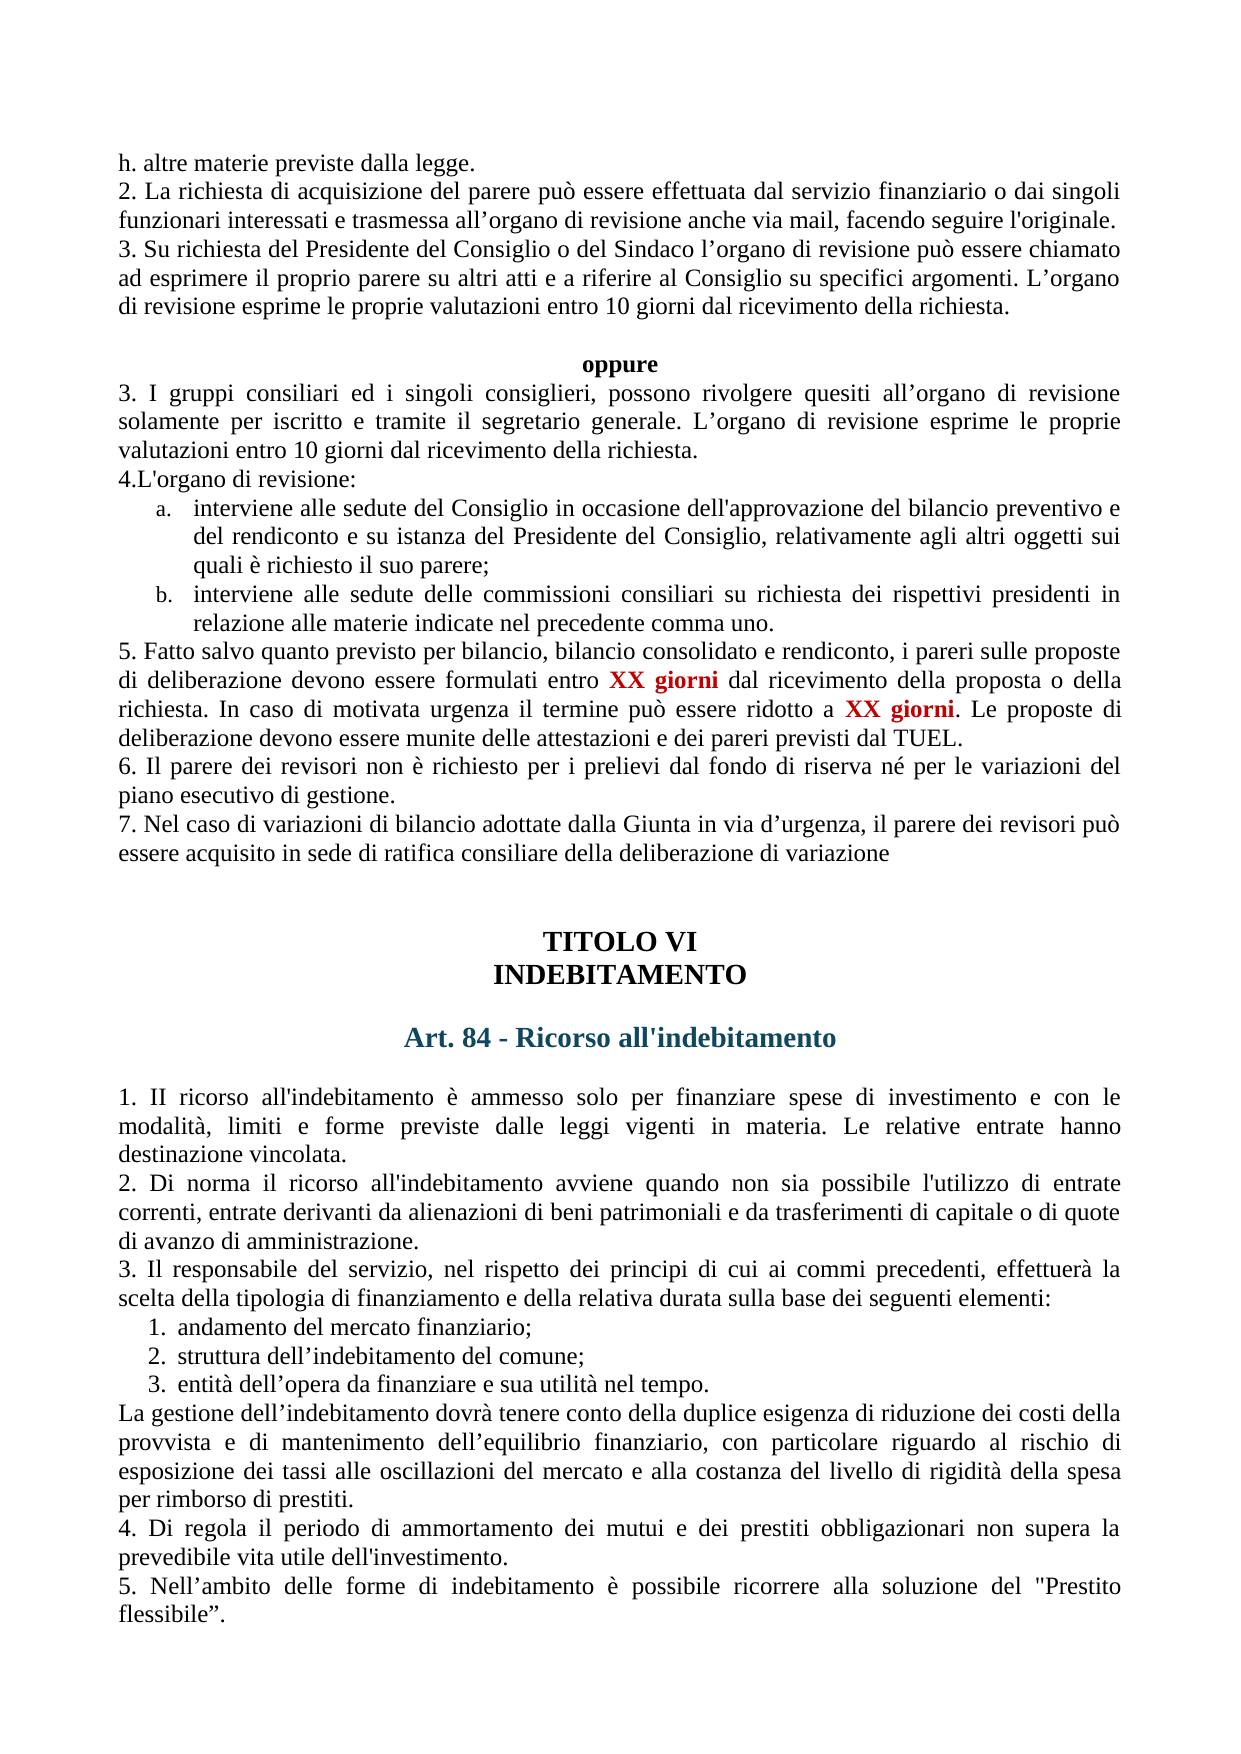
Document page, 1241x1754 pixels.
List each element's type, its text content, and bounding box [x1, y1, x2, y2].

text INDEBITAMENTO [118, 957, 1122, 991]
text 7. Nel caso di variazioni di bilancio adottate dalla Giunta in via d’urgenza, il parere dei revisori può essere acquisito in sede di ratifica consiliare della deliberazione di variazione [118, 809, 1122, 866]
list interviene alle sedute delle commissioni consiliari su richiesta dei rispettivi presidenti in relazione alle materie indicate nel precedente comma uno. [156, 579, 1122, 636]
list andamento del mercato finanziario; [148, 1312, 1122, 1341]
text 3. Su richiesta del Presidente del Consiglio o del Sindaco l’organo di revisione può essere chiamato ad esprimere il proprio parere su altri atti e a riferire al Consiglio su specifici argomenti. L’organo di revisione esprime le proprie valutazioni entro 10 giorni dal ricevimento della richiesta. [118, 234, 1122, 320]
text 5. Nell’ambito delle forme di indebitamento è possibile ricorrere alla soluzione del "Prestito flessibile”. [118, 1571, 1122, 1628]
text 4. Di regola il periodo di ammortamento dei mutui e dei prestiti obbligazionari non supera la prevedibile vita utile dell'investimento. [118, 1513, 1122, 1571]
text 1. II ricorso all'indebitamento è ammesso solo per finanziare spese di investimento e con le modalità, limiti e forme previste dalle leggi vigenti in materia. Le relative entrate hanno destinazione vincolata. [118, 1082, 1122, 1168]
text 4.L'organo di revisione: [118, 464, 1122, 493]
text 3. Il responsabile del servizio, nel rispetto dei principi di cui ai commi precedenti, effettuerà la scelta della tipologia di finanziamento e della relativa durata sulla base dei seguenti elementi: [118, 1254, 1122, 1312]
text h. altre materie previste dalla legge. [118, 148, 1122, 176]
text TITOLO VI [118, 924, 1122, 957]
text 2. La richiesta di acquisizione del parere può essere effettuata dal servizio finanziario o dai singoli funzionari interessati e trasmessa all’organo di revisione anche via mail, facendo seguire l'originale. [118, 176, 1122, 234]
text 2. Di norma il ricorso all'indebitamento avviene quando non sia possibile l'utilizzo di entrate correnti, entrate derivanti da alienazioni di beni patrimoniali e da trasferimenti di capitale o di quote di avanzo di amministrazione. [118, 1168, 1122, 1254]
text oppure [118, 349, 1122, 378]
text 6. Il parere dei revisori non è richiesto per i prelievi dal fondo di riserva né per le variazioni del piano esecutivo di gestione. [118, 751, 1122, 809]
list interviene alle sedute del Consiglio in occasione dell'approvazione del bilancio preventivo e del rendiconto e su istanza del Presidente del Consiglio, relativamente agli altri oggetti sui quali è richiesto il suo parere; [156, 493, 1122, 579]
list entità dell’opera da finanziare e sua utilità nel tempo. [148, 1369, 1122, 1398]
list struttura dell’indebitamento del comune; [148, 1341, 1122, 1369]
text La gestione dell’indebitamento dovrà tenere conto della duplice esigenza di riduzione dei costi della provvista e di mantenimento dell’equilibrio finanziario, con particolare riguardo al rischio di esposizione dei tassi alle oscillazioni del mercato e alla costanza del livello di rigidità della spesa per rimborso di prestiti. [118, 1398, 1122, 1513]
text Art. 84 - Ricorso all'indebitamento [118, 1020, 1122, 1053]
text 3. I gruppi consiliari ed i singoli consiglieri, possono rivolgere quesiti all’organo di revisione solamente per iscritto e tramite il segretario generale. L’organo di revisione esprime le proprie valutazioni entro 10 giorni dal ricevimento della richiesta. [118, 378, 1122, 464]
text 5. Fatto salvo quanto previsto per bilancio, bilancio consolidato e rendiconto, i pareri sulle proposte di deliberazione devono essere formulati entro XX giorni dal ricevimento della proposta o della richiesta. In caso di motivata urgenza il termine può essere ridotto a XX giorni. Le proposte di deliberazione devono essere munite delle attestazioni e dei pareri previsti dal TUEL. [118, 636, 1122, 751]
